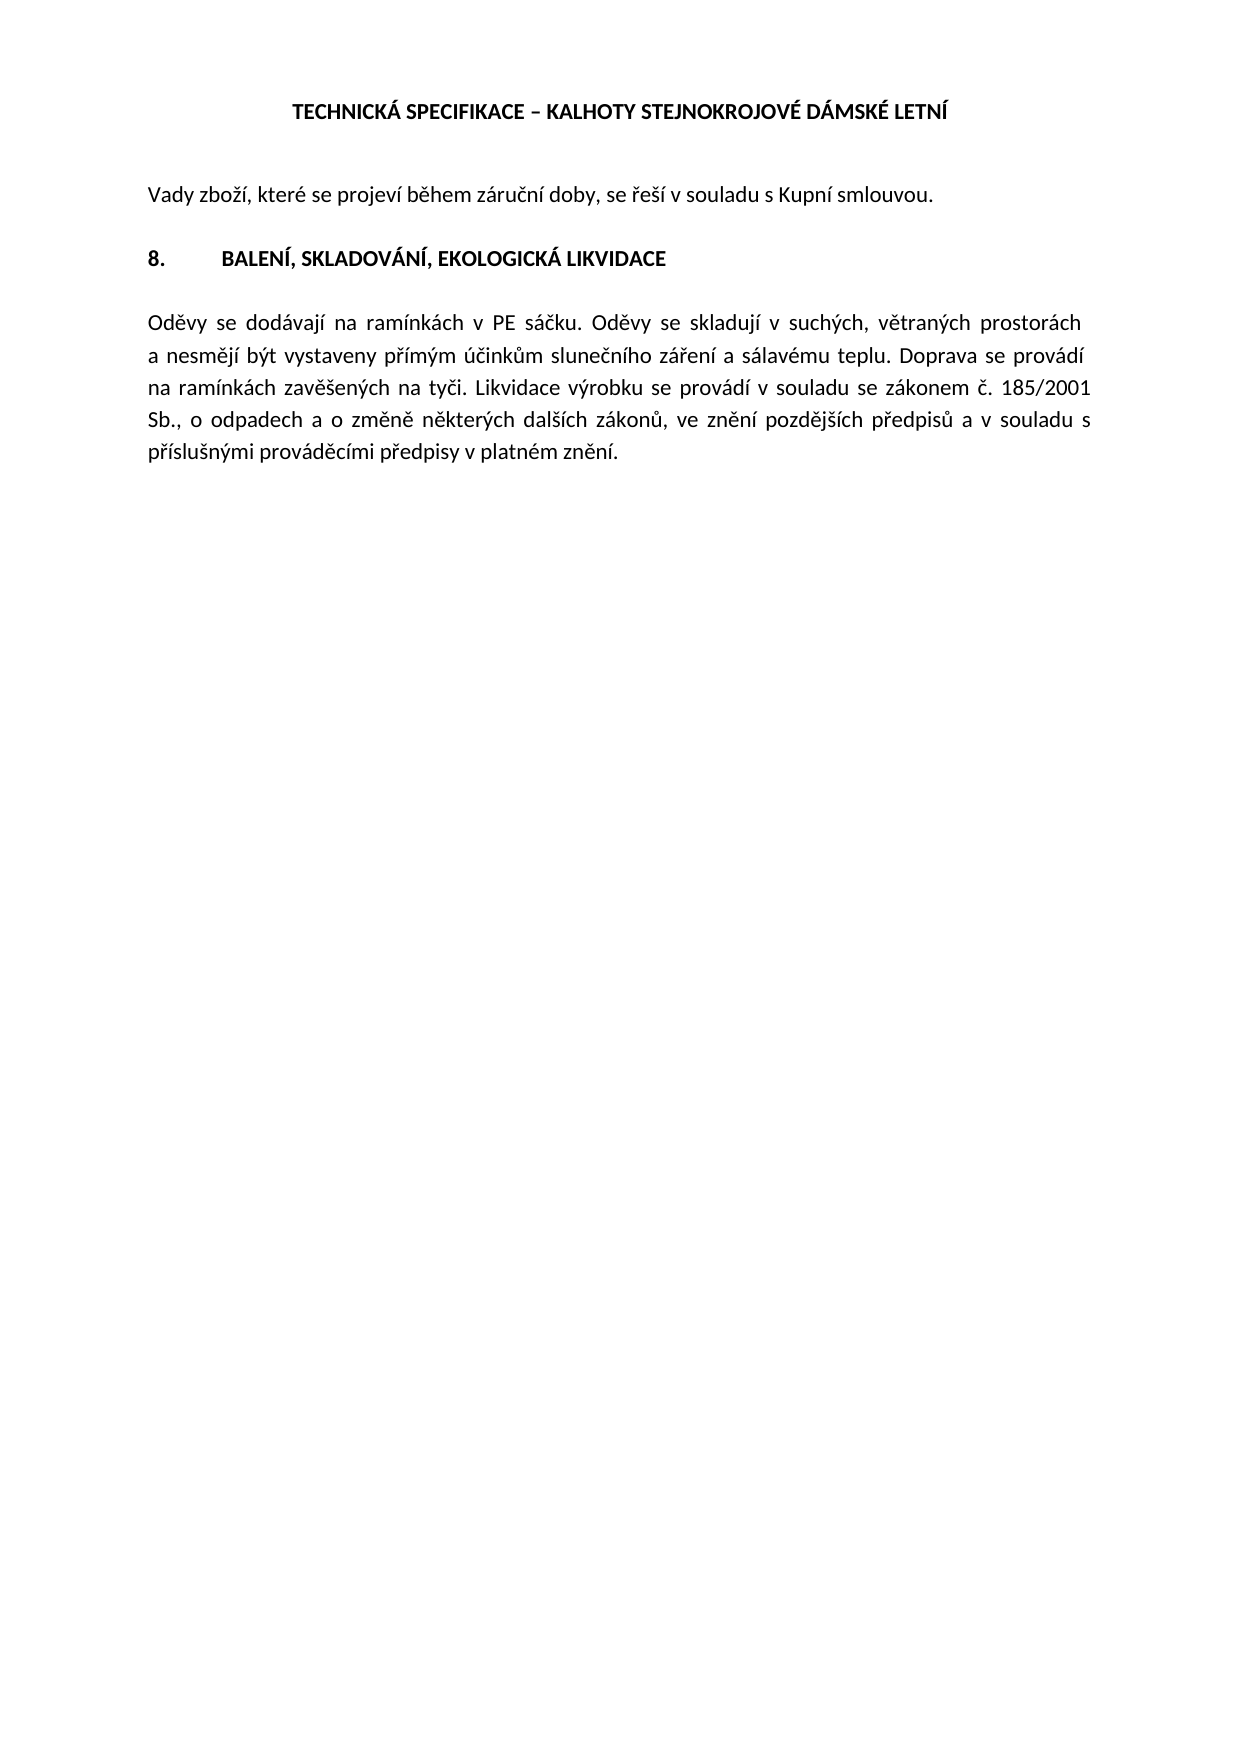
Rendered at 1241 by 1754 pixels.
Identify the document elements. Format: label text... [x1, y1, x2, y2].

text Vady zboží, které se projeví během záruční doby, se řeší v souladu s Kupní smlouvou. [148, 180, 1093, 208]
list BALENÍ, SKLADOVÁNÍ, EKOLOGICKÁ LIKVIDACE [148, 244, 1093, 272]
text Oděvy se dodávají na ramínkách v PE sáčku. Oděvy se skladují v suchých, větraných prostorách a nesmějí být vystaveny přímým účinkům slunečního záření a sálavému teplu. Doprava se provádí na ramínkách zavěšených na tyči. Likvidace výrobku se provádí v souladu se zákonem č. 185/2001 Sb., o odpadech a o změně některých dalších zákonů, ve znění pozdějších předpisů a v souladu s příslušnými prováděcími předpisy v platném znění. [148, 308, 1093, 465]
